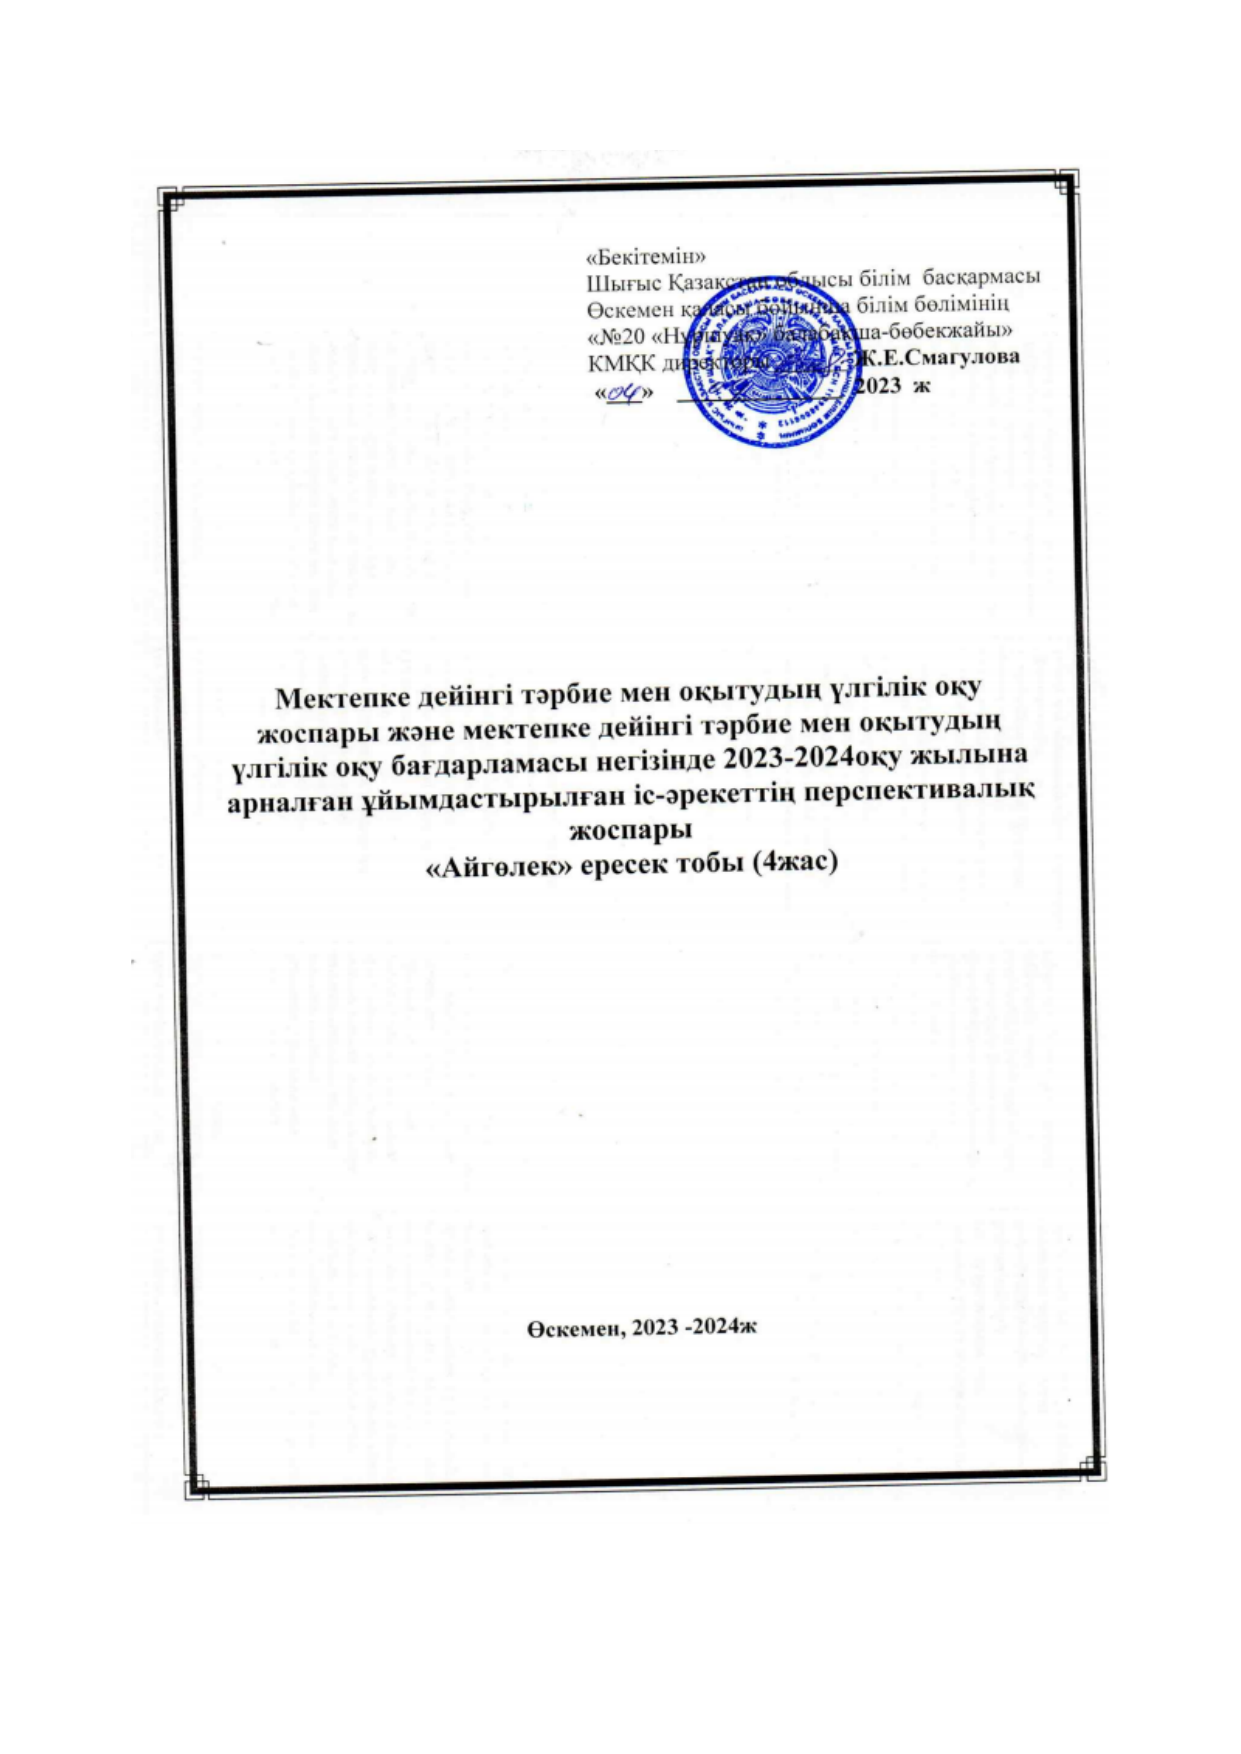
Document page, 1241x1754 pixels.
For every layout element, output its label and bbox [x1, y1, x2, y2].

picture [131, 150, 1110, 1524]
